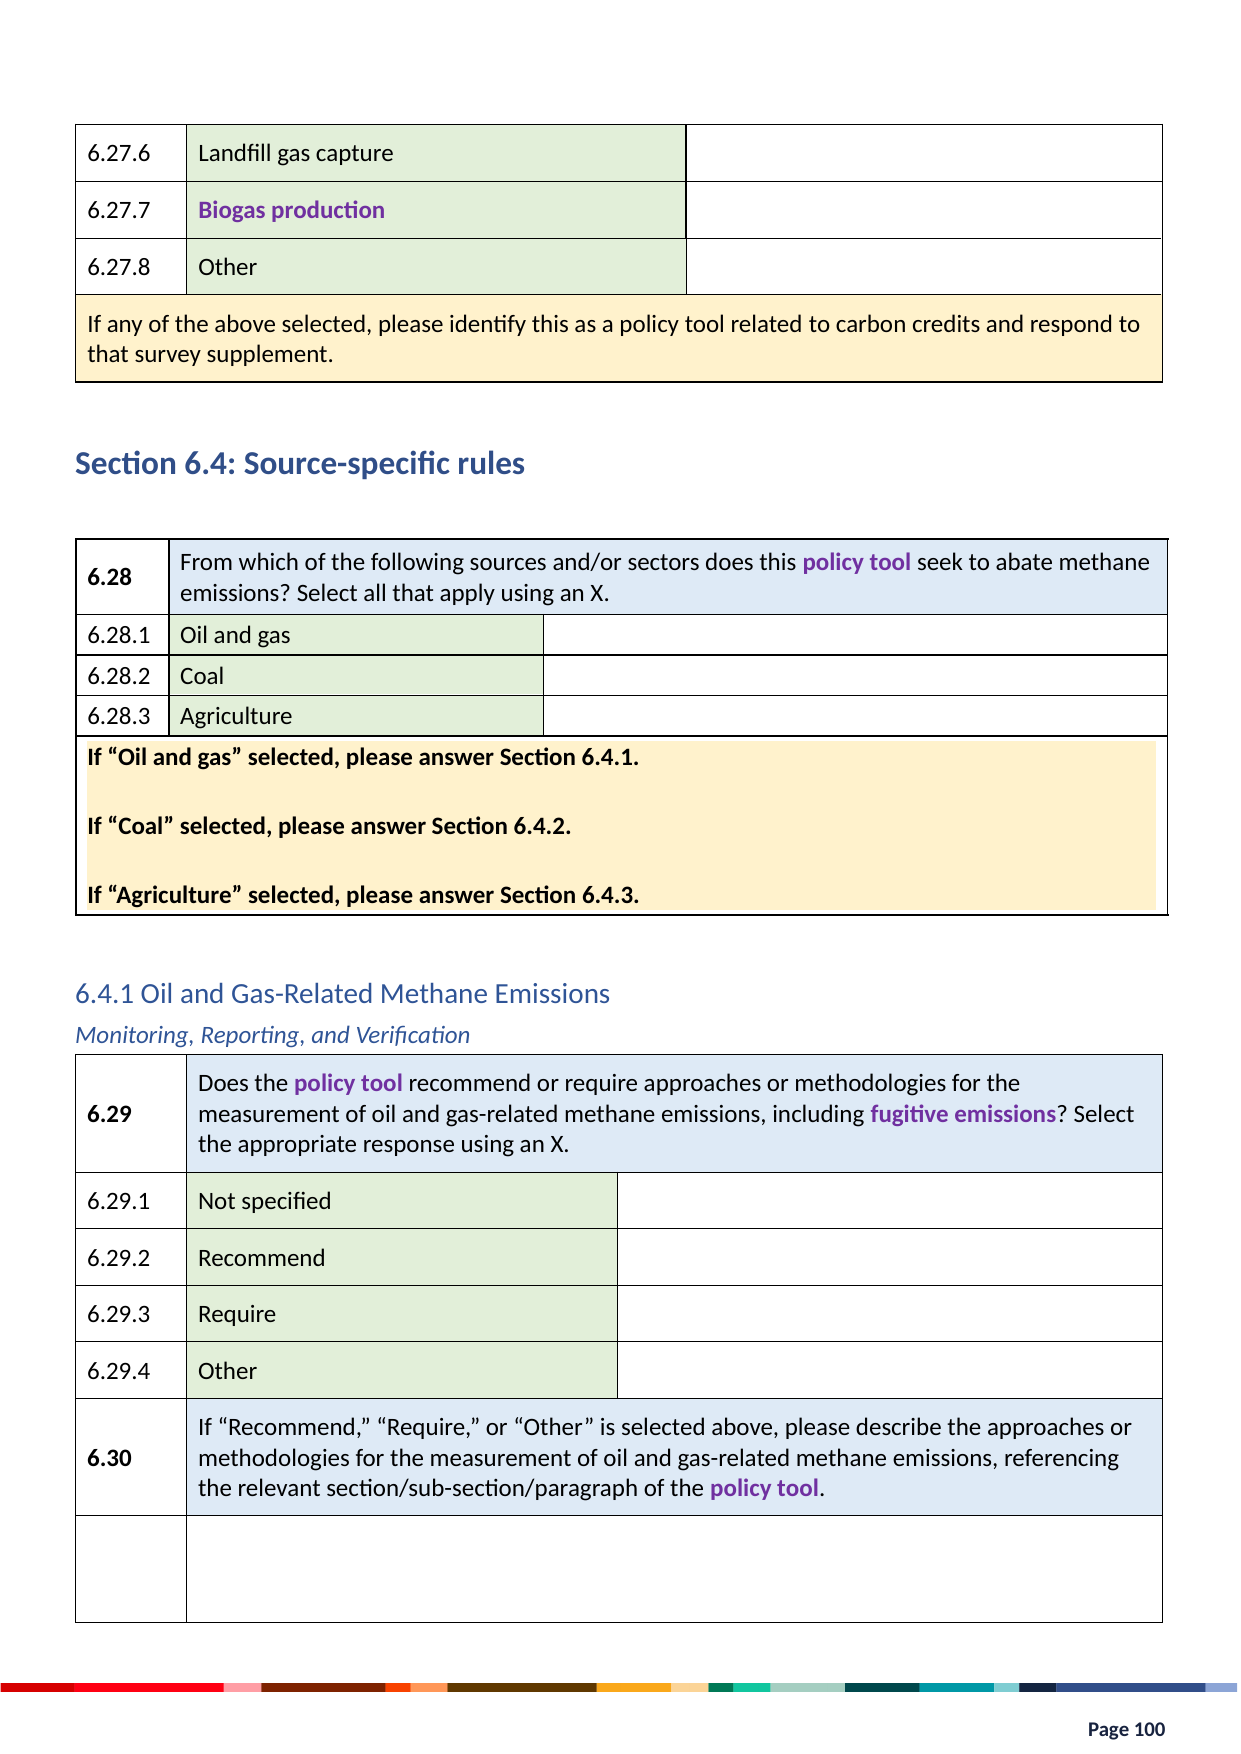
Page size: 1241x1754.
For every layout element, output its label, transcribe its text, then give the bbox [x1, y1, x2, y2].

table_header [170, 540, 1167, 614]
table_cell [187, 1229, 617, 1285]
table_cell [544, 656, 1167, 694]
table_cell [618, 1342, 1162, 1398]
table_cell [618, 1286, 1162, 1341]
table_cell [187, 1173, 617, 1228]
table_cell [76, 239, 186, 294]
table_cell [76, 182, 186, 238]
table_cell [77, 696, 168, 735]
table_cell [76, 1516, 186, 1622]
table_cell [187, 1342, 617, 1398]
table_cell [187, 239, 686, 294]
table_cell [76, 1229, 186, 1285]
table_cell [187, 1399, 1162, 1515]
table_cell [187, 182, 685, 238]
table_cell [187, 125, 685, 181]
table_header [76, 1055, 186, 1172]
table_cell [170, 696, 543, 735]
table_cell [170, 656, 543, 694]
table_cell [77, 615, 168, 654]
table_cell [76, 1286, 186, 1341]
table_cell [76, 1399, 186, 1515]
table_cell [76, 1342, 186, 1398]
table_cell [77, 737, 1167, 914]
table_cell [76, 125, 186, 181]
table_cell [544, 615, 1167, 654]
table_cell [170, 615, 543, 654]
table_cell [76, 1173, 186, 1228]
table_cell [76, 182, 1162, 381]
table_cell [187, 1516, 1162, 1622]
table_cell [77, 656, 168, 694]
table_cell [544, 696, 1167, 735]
picture [0, 1683, 1236, 1692]
subtitle Section 6.4: Source-specific rules [75, 442, 1165, 483]
subtitle 6.4.1 Oil and Gas-Related Methane Emissions [75, 975, 1165, 1011]
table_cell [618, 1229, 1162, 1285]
subtitle Monitoring, Reporting, and Verification [75, 1019, 1165, 1050]
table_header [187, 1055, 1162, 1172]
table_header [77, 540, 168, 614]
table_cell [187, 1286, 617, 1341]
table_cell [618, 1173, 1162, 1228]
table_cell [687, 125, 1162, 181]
